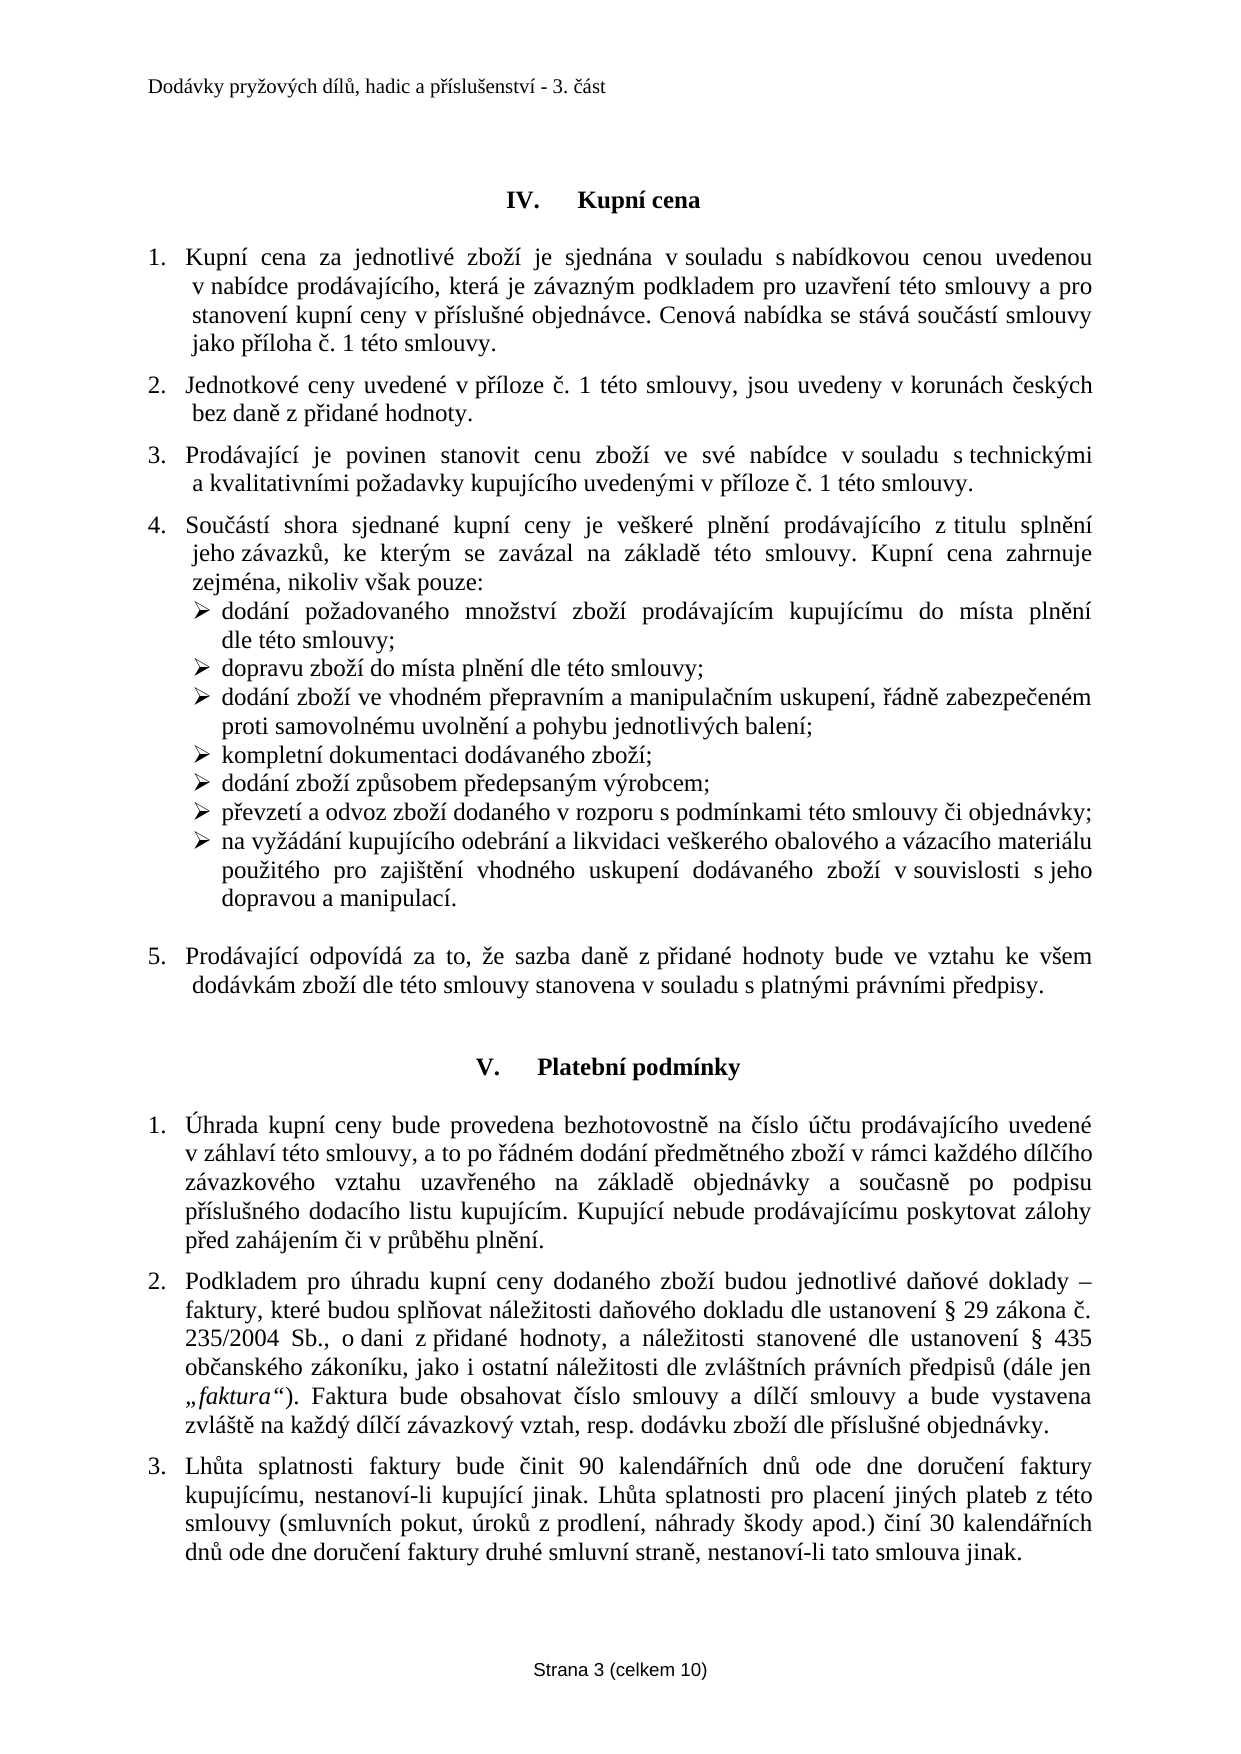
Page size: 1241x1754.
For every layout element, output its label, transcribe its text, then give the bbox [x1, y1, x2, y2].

list Kupní cena za jednotlivé zboží je sjednána v souladu s nabídkovou cenou uvedenou v nabídce prodávajícího, která je závazným podkladem pro uzavření této smlouvy a pro stanovení kupní ceny v příslušné objednávce. Cenová nabídka se stává součástí smlouvy jako příloha č. 1 této smlouvy. [148, 242, 1093, 357]
list Lhůta splatnosti faktury bude činit 90 kalendářních dnů ode dne doručení faktury kupujícímu, nestanoví-li kupující jinak. Lhůta splatnosti pro placení jiných plateb z této smlouvy (smluvních pokut, úroků z prodlení, náhrady škody apod.) činí 30 kalendářních dnů ode dne doručení faktury druhé smluvní straně, nestanoví-li tato smlouva jinak. [148, 1451, 1093, 1566]
list dodání zboží ve vhodném přepravním a manipulačním uskupení, řádně zabezpečeném proti samovolnému uvolnění a pohybu jednotlivých balení; [192, 682, 1093, 740]
list dopravu zboží do místa plnění dle této smlouvy; [192, 653, 1093, 682]
list Kupní cena [148, 185, 1093, 213]
list Prodávající odpovídá za to, že sazba daně z přidané hodnoty bude ve vztahu ke všem dodávkám zboží dle této smlouvy stanovena v souladu s platnými právními předpisy. [148, 941, 1093, 998]
list kompletní dokumentaci dodávaného zboží; [192, 740, 1093, 768]
list dodání zboží způsobem předepsaným výrobcem; [192, 768, 1093, 797]
list dodání požadovaného množství zboží prodávajícím kupujícímu do místa plnění dle této smlouvy; [192, 596, 1093, 653]
list převzetí a odvoz zboží dodaného v rozporu s podmínkami této smlouvy či objednávky; [192, 797, 1093, 826]
list Součástí shora sjednané kupní ceny je veškeré plnění prodávajícího z titulu splnění jeho závazků, ke kterým se zavázal na základě této smlouvy. Kupní cena zahrnuje zejména, nikoliv však pouze: [148, 510, 1093, 596]
list na vyžádání kupujícího odebrání a likvidaci veškerého obalového a vázacího materiálu použitého pro zajištění vhodného uskupení dodávaného zboží v souvislosti s jeho dopravou a manipulací. [192, 826, 1093, 912]
subtitle Platební podmínky [148, 1052, 1093, 1081]
list Podkladem pro úhradu kupní ceny dodaného zboží budou jednotlivé daňové doklady – faktury, které budou splňovat náležitosti daňového dokladu dle ustanovení § 29 zákona č. 235/2004 Sb., o dani z přidané hodnoty, a náležitosti stanovené dle ustanovení § 435 občanského zákoníku, jako i ostatní náležitosti dle zvláštních právních předpisů (dále jen „faktura“). Faktura bude obsahovat číslo smlouvy a dílčí smlouvy a bude vystavena zvláště na každý dílčí závazkový vztah, resp. dodávku zboží dle příslušné objednávky. [148, 1266, 1093, 1438]
list Jednotkové ceny uvedené v příloze č. 1 této smlouvy, jsou uvedeny v korunách českých bez daně z přidané hodnoty. [148, 370, 1093, 427]
list Prodávající je povinen stanovit cenu zboží ve své nabídce v souladu s technickými a kvalitativními požadavky kupujícího uvedenými v příloze č. 1 této smlouvy. [148, 440, 1093, 497]
list Úhrada kupní ceny bude provedena bezhotovostně na číslo účtu prodávajícího uvedené v záhlaví této smlouvy, a to po řádném dodání předmětného zboží v rámci každého dílčího závazkového vztahu uzavřeného na základě objednávky a současně po podpisu příslušného dodacího listu kupujícím. Kupující nebude prodávajícímu poskytovat zálohy před zahájením či v průběhu plnění. [148, 1110, 1093, 1253]
